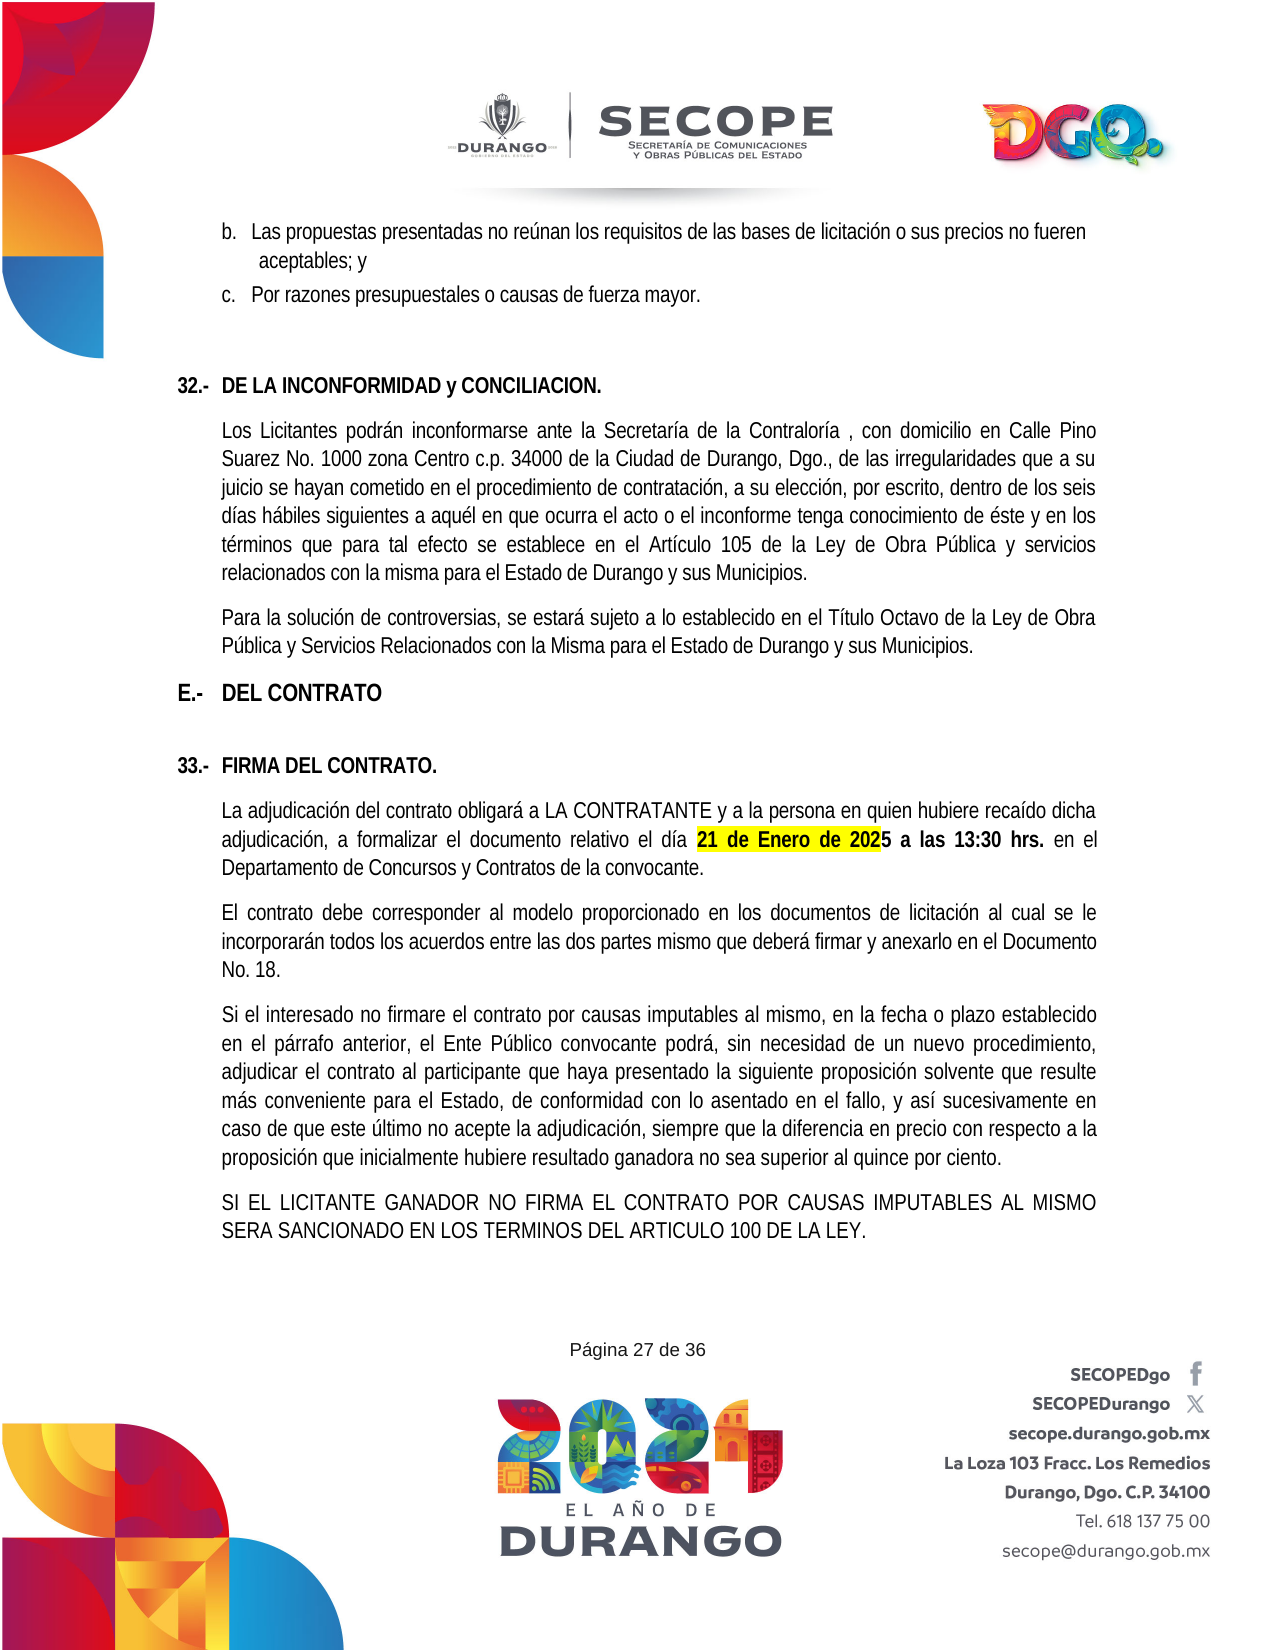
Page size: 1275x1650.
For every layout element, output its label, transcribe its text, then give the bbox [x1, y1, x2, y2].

text SI EL LICITANTE GANADOR NO FIRMA EL CONTRATO POR CAUSAS IMPUTABLES AL MISMO SERA SANCIONADO EN LOS TERMINOS DEL ARTICULO 100 DE LA LEY. [221, 1188, 1098, 1243]
list Las propuestas presentadas no reúnan los requisitos de las bases de licitación o sus precios no fueren aceptables; y [221, 218, 1098, 273]
text Si el interesado no firmare el contrato por causas imputables al mismo, en la fecha o plazo establecido en el párrafo anterior, el Ente Público convocante podrá, sin necesidad de un nuevo procedimiento, adjudicar el contrato al participante que haya presentado la siguiente proposición solvente que resulte más conveniente para el Estado, de conformidad con lo asentado en el fallo, y así sucesivamente en caso de que este último no acepte la adjudicación, siempre que la diferencia en precio con respecto a la proposición que inicialmente hubiere resultado ganadora no sea superior al quince por ciento. [221, 1001, 1098, 1170]
picture [2, 1, 1275, 1650]
text El contrato debe corresponder al modelo proporcionado en los documentos de licitación al cual se le incorporarán todos los acuerdos entre las dos partes mismo que deberá firmar y anexarlo en el Documento No. 18. [221, 899, 1098, 982]
text Para la solución de controversias, se estará sujeto a lo establecido en el Título Octavo de la Ley de Obra Pública y Servicios Relacionados con la Misma para el Estado de Durango y sus Municipios. [221, 604, 1098, 659]
text E.- DEL CONTRATO [177, 678, 1098, 706]
text 33.- FIRMA DEL CONTRATO. [177, 752, 1098, 778]
list Por razones presupuestales o causas de fuerza mayor. [221, 281, 1098, 308]
text 32.- DE LA INCONFORMIDAD y CONCILIACION. [177, 372, 1098, 398]
text La adjudicación del contrato obligará a LA CONTRATANTE y a la persona en quien hubiere recaído dicha adjudicación, a formalizar el documento relativo el día 21 de Enero de 2025 a las 13:30 hrs. en el Departamento de Concursos y Contratos de la convocante. [221, 797, 1098, 881]
text Los Licitantes podrán inconformarse ante la Secretaría de la Contraloría , con domicilio en Calle Pino Suarez No. 1000 zona Centro c.p. 34000 de la Ciudad de Durango, Dgo., de las irregularidades que a su juicio se hayan cometido en el procedimiento de contratación, a su elección, por escrito, dentro de los seis días hábiles siguientes a aquél en que ocurra el acto o el inconforme tenga conocimiento de éste y en los términos que para tal efecto se establece en el Artículo 105 de la Ley de Obra Pública y servicios relacionados con la misma para el Estado de Durango y sus Municipios. [221, 417, 1098, 585]
